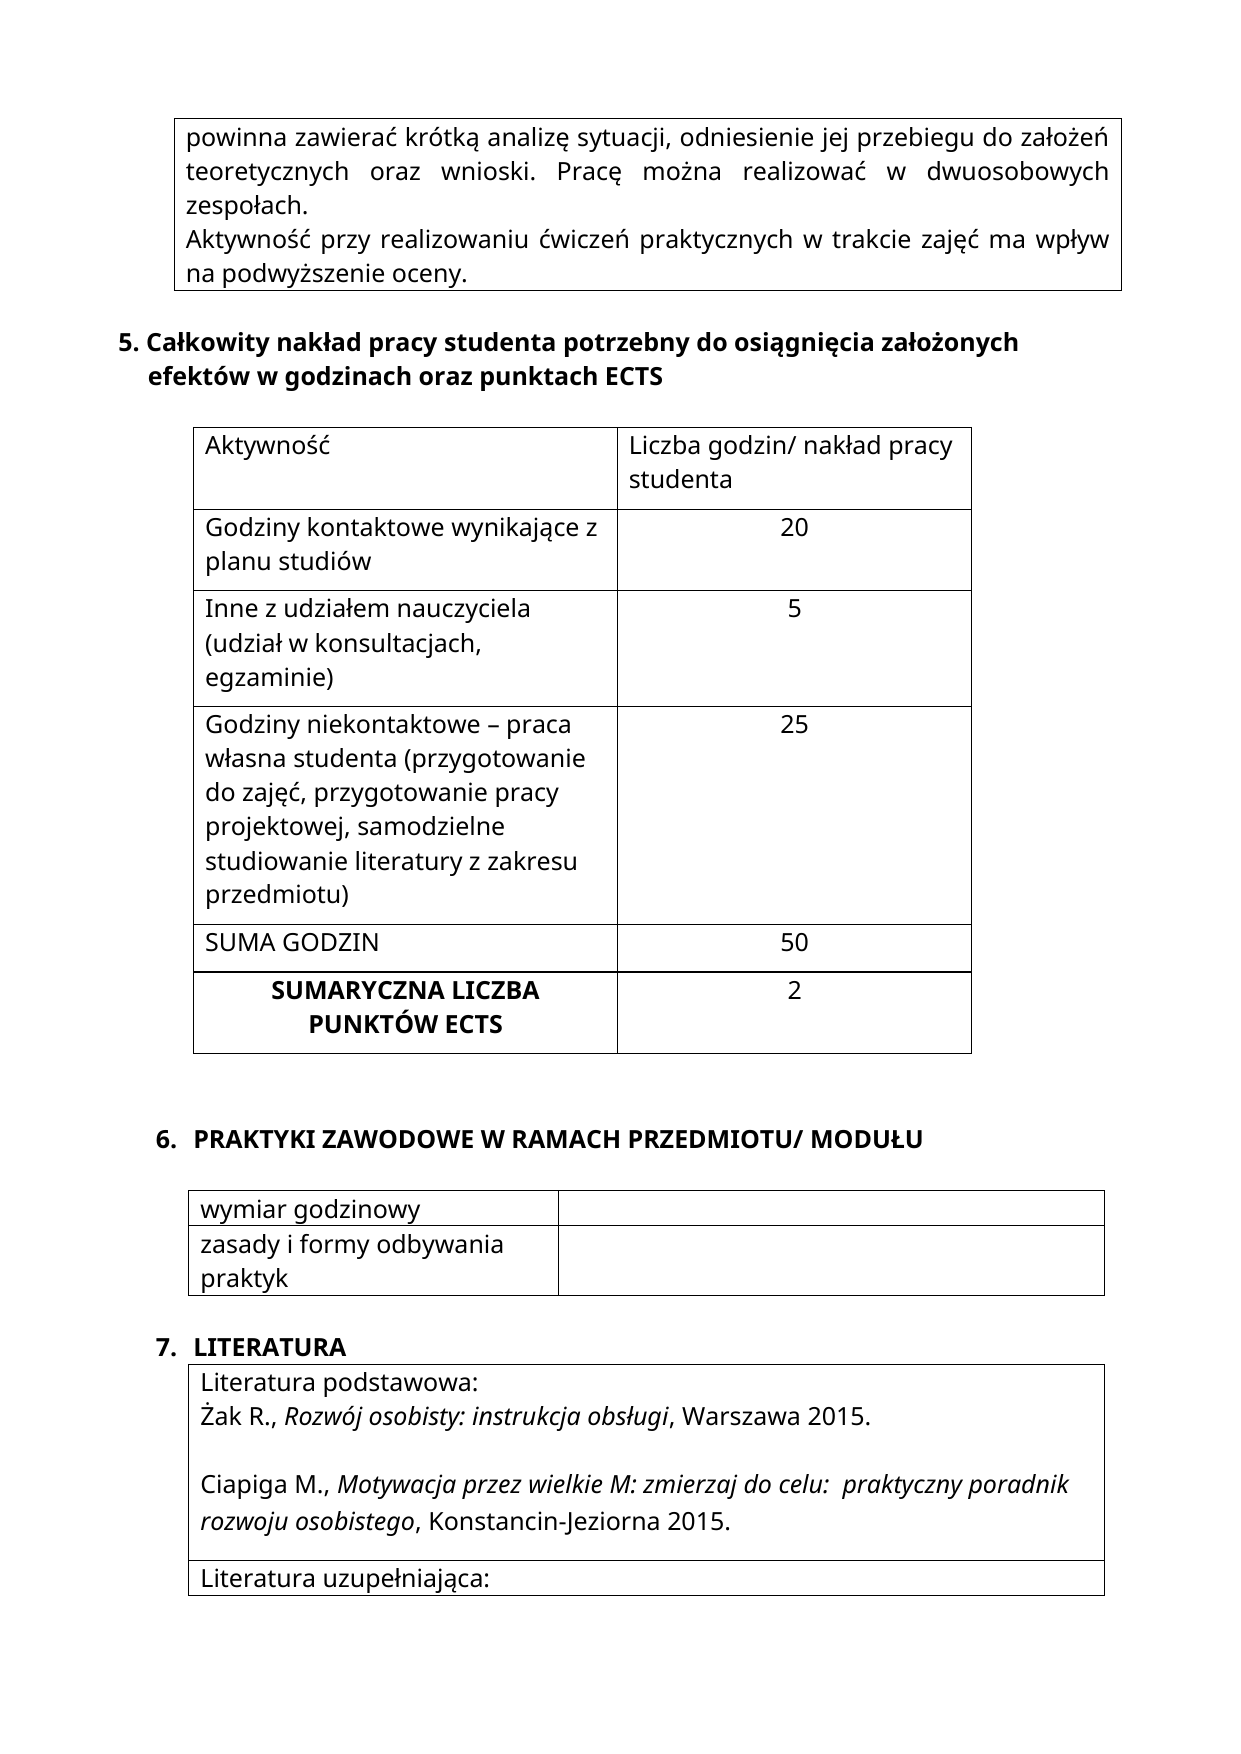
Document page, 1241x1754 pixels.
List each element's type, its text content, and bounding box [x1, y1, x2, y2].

table_cell 5 [618, 591, 971, 706]
table_cell [559, 1226, 1104, 1294]
table_header wymiar godzinowy [189, 1191, 558, 1225]
table_cell 50 [618, 925, 971, 971]
table_cell 2 [618, 973, 971, 1053]
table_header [175, 119, 1121, 289]
table_cell Godziny niekontaktowe – praca własna studenta (przygotowanie do zajęć, przygotowanie pracy projektowej, samodzielne studiowanie literatury z zakresu przedmiotu) [194, 707, 617, 924]
table_header Liczba godzin/ nakład pracy studenta [618, 428, 971, 508]
table_header [559, 1191, 1104, 1225]
table_header Literatura podstawowa: Żak R., Rozwój osobisty: instrukcja obsługi, Warszawa 2015. Ciapiga M., Motywacja przez wielkie M: zmierzaj do celu: praktyczny poradnik rozwoju osobistego, Konstancin-Jeziorna 2015. [189, 1365, 1104, 1560]
table_cell SUMARYCZNA LICZBA PUNKTÓW ECTS [194, 973, 617, 1053]
table_cell SUMA GODZIN [194, 925, 617, 971]
table_cell Inne z udziałem nauczyciela (udział w konsultacjach, egzaminie) [194, 591, 617, 706]
list LITERATURA [156, 1330, 1122, 1364]
table_header Aktywność [194, 428, 617, 508]
table_cell zasady i formy odbywania praktyk [189, 1226, 558, 1294]
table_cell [189, 1561, 1104, 1595]
table_cell Godziny kontaktowe wynikające z planu studiów [194, 510, 617, 590]
table_cell 20 [618, 510, 971, 590]
table_cell 25 [618, 707, 971, 924]
list PRAKTYKI ZAWODOWE W RAMACH PRZEDMIOTU/ MODUŁU [156, 1122, 1122, 1156]
text 5. Całkowity nakład pracy studenta potrzebny do osiągnięcia założonych efektów w godzinach oraz punktach ECTS [118, 324, 1122, 393]
